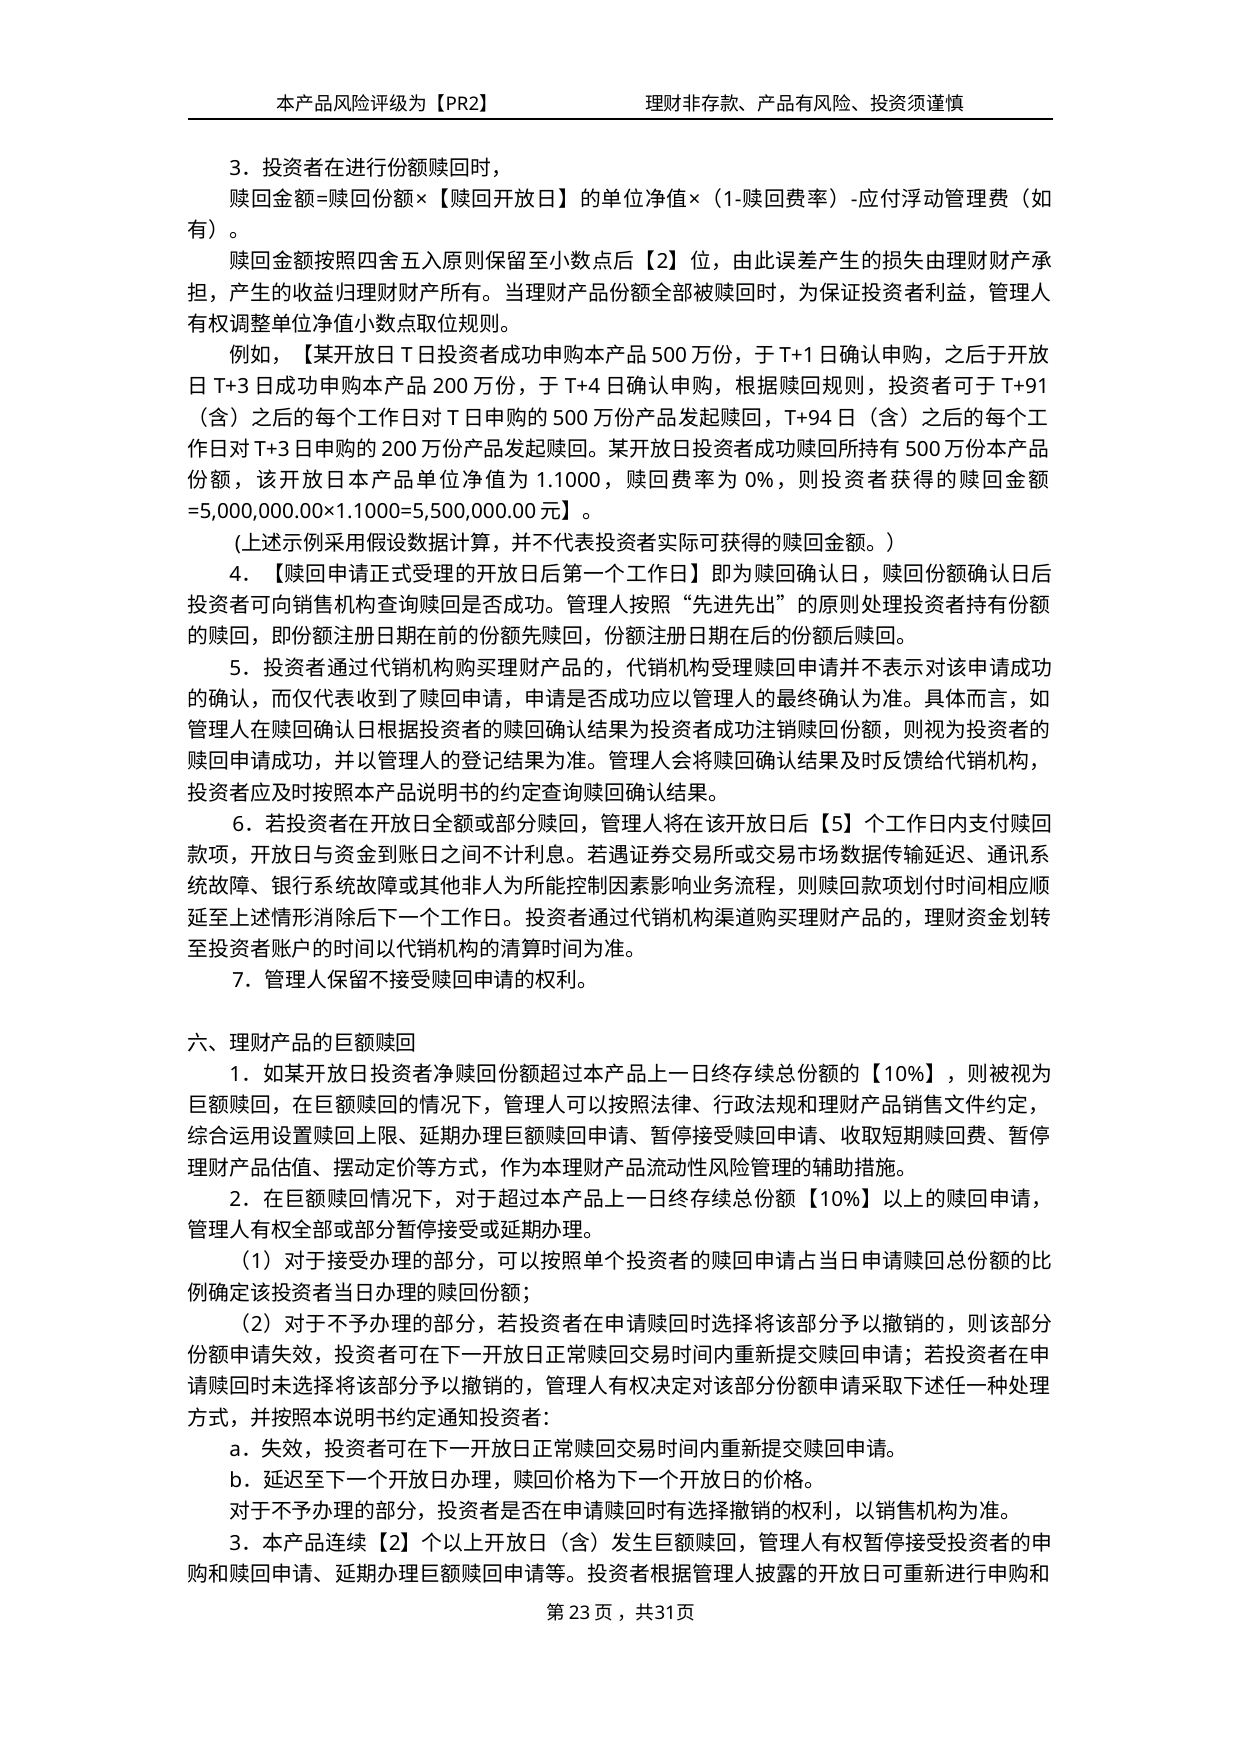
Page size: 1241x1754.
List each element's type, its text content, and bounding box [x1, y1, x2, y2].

text 例如，【某开放日T日投资者成功申购本产品500万份，于T+1日确认申购，之后于开放日T+3日成功申购本产品200万份，于T+4日确认申购，根据赎回规则，投资者可于T+91（含）之后的每个工作日对T日申购的500万份产品发起赎回，T+94日（含）之后的每个工作日对T+3日申购的200万份产品发起赎回。某开放日投资者成功赎回所持有500万份本产品份额，该开放日本产品单位净值为1.1000，赎回费率为0%，则投资者获得的赎回金额=5,000,000.00×1.1000=5,500,000.00元】。 [187, 337, 1049, 525]
text （1）对于接受办理的部分，可以按照单个投资者的赎回申请占当日申请赎回总份额的比例确定该投资者当日办理的赎回份额； [187, 1244, 1053, 1306]
text 2．在巨额赎回情况下，对于超过本产品上一日终存续总份额【10%】以上的赎回申请，管理人有权全部或部分暂停接受或延期办理。 [187, 1181, 1053, 1244]
text 赎回金额按照四舍五入原则保留至小数点后【2】位，由此误差产生的损失由理财财产承担，产生的收益归理财财产所有。当理财产品份额全部被赎回时，为保证投资者利益，管理人有权调整单位净值小数点取位规则。 [187, 244, 1053, 337]
text 1．如某开放日投资者净赎回份额超过本产品上一日终存续总份额的【10%】，则被视为巨额赎回，在巨额赎回的情况下，管理人可以按照法律、行政法规和理财产品销售文件约定，综合运用设置赎回上限、延期办理巨额赎回申请、暂停接受赎回申请、收取短期赎回费、暂停理财产品估值、摆动定价等方式，作为本理财产品流动性风险管理的辅助措施。 [187, 1056, 1053, 1181]
text a．失效，投资者可在下一开放日正常赎回交易时间内重新提交赎回申请。 [187, 1431, 1053, 1462]
text b．延迟至下一个开放日办理，赎回价格为下一个开放日的价格。 [187, 1462, 1053, 1494]
text 6．若投资者在开放日全额或部分赎回，管理人将在该开放日后【5】个工作日内支付赎回款项，开放日与资金到账日之间不计利息。若遇证券交易所或交易市场数据传输延迟、通讯系统故障、银行系统故障或其他非人为所能控制因素影响业务流程，则赎回款项划付时间相应顺延至上述情形消除后下一个工作日。投资者通过代销机构渠道购买理财产品的，理财资金划转至投资者账户的时间以代销机构的清算时间为准。 [187, 806, 1053, 962]
text 对于不予办理的部分，投资者是否在申请赎回时有选择撤销的权利，以销售机构为准。 [187, 1494, 1053, 1525]
text 赎回金额=赎回份额×【赎回开放日】的单位净值×（1-赎回费率）-应付浮动管理费（如有）。 [187, 181, 1053, 244]
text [187, 1525, 1053, 1587]
text 3．投资者在进行份额赎回时， [187, 150, 1053, 181]
text 5．投资者通过代销机构购买理财产品的，代销机构受理赎回申请并不表示对该申请成功的确认，而仅代表收到了赎回申请，申请是否成功应以管理人的最终确认为准。具体而言，如管理人在赎回确认日根据投资者的赎回确认结果为投资者成功注销赎回份额，则视为投资者的赎回申请成功，并以管理人的登记结果为准。管理人会将赎回确认结果及时反馈给代销机构，投资者应及时按照本产品说明书的约定查询赎回确认结果。 [187, 650, 1053, 806]
text 7．管理人保留不接受赎回申请的权利。 [187, 962, 1053, 994]
text 六、理财产品的巨额赎回 [187, 1025, 1043, 1056]
text (上述示例采用假设数据计算，并不代表投资者实际可获得的赎回金额。） [187, 525, 1053, 556]
text 4．【赎回申请正式受理的开放日后第一个工作日】即为赎回确认日，赎回份额确认日后投资者可向销售机构查询赎回是否成功。管理人按照“先进先出”的原则处理投资者持有份额的赎回，即份额注册日期在前的份额先赎回，份额注册日期在后的份额后赎回。 [187, 556, 1053, 650]
text （2）对于不予办理的部分，若投资者在申请赎回时选择将该部分予以撤销的，则该部分份额申请失效，投资者可在下一开放日正常赎回交易时间内重新提交赎回申请；若投资者在申请赎回时未选择将该部分予以撤销的，管理人有权决定对该部分份额申请采取下述任一种处理方式，并按照本说明书约定通知投资者： [187, 1306, 1053, 1431]
